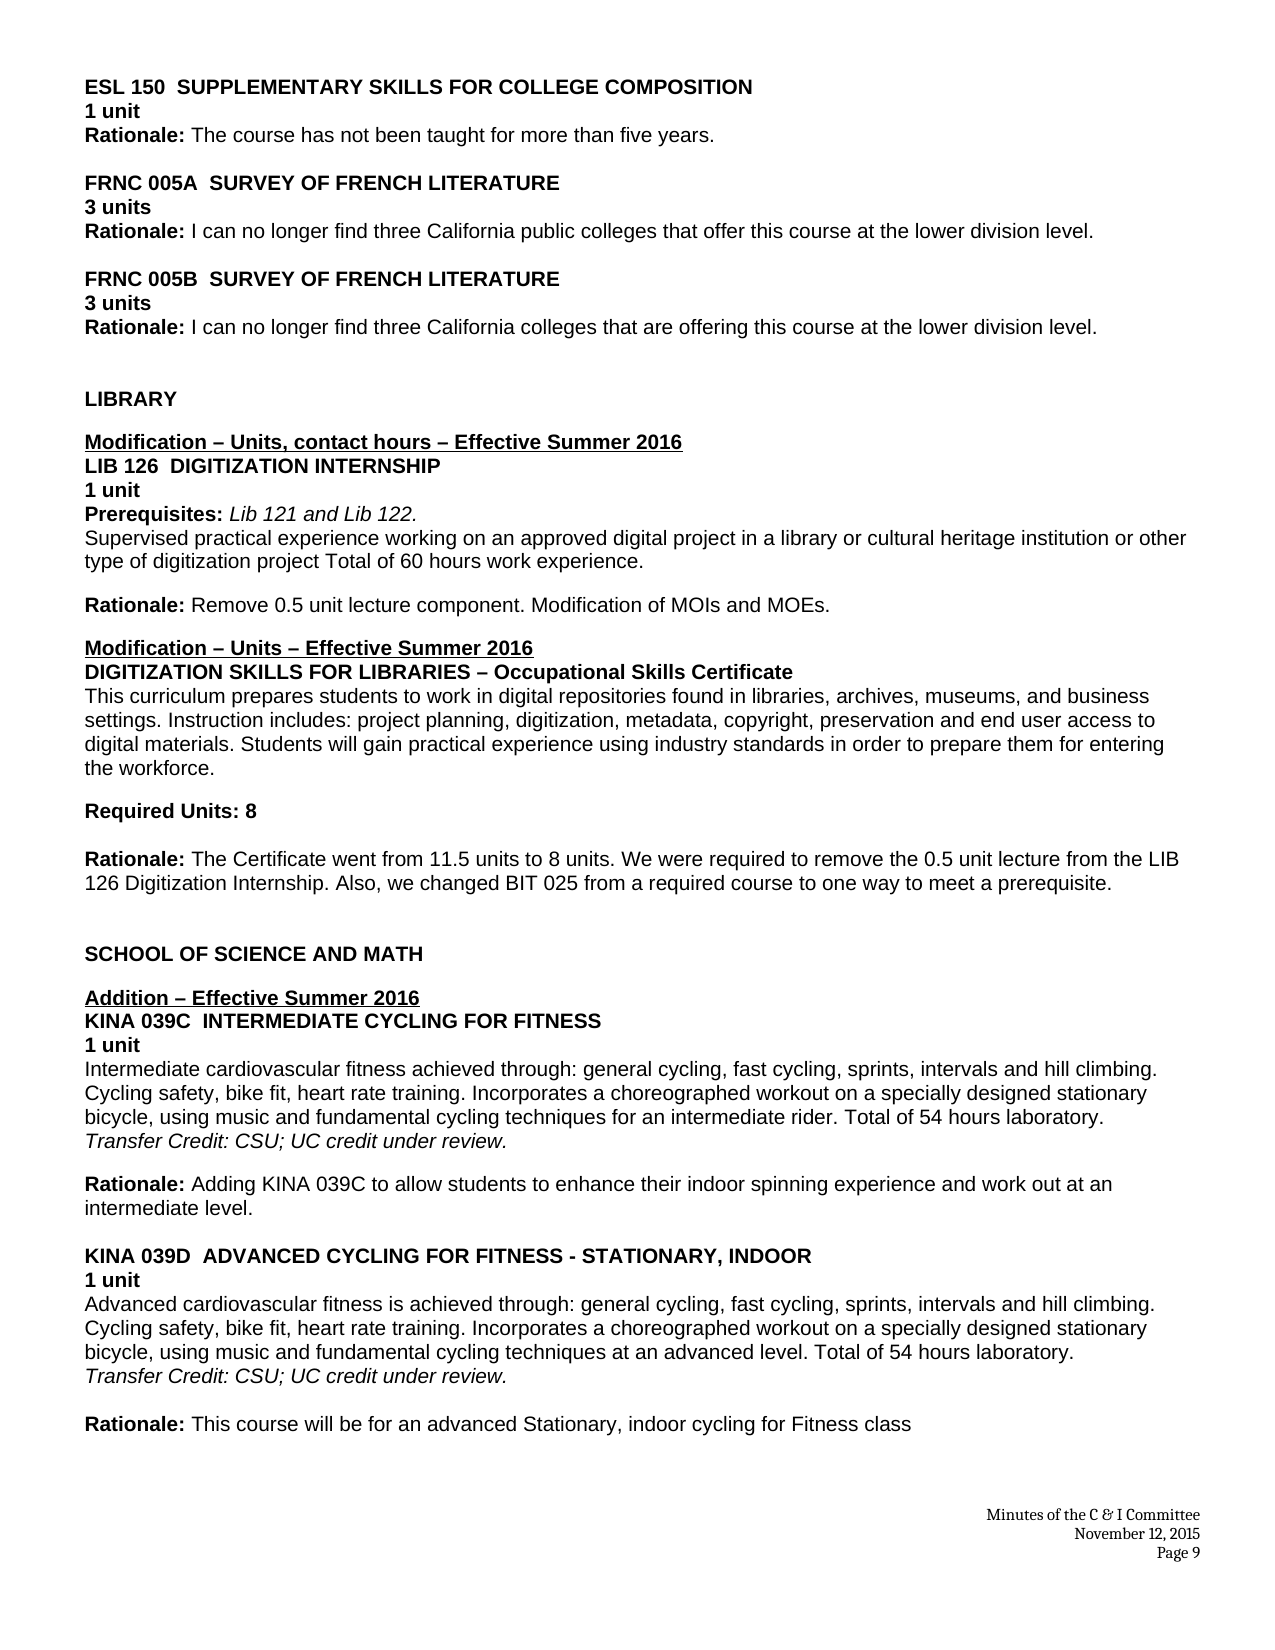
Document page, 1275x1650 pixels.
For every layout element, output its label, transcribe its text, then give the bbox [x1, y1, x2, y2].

text ESL 150 SUPPLEMENTARY SKILLS FOR COLLEGE COMPOSITION [84, 75, 1200, 99]
text LIBRARY [84, 386, 1200, 410]
text Required Units: 8 [84, 798, 1200, 822]
text Rationale: Adding KINA 039C to allow students to enhance their indoor spinning experience and work out at an intermediate level. [84, 1172, 1200, 1220]
text Supervised practical experience working on an approved digital project in a library or cultural heritage institution or other type of digitization project Total of 60 hours work experience. [84, 525, 1200, 573]
text Rationale: I can no longer find three California colleges that are offering this course at the lower division level. [84, 314, 1200, 338]
text Rationale: Remove 0.5 unit lecture component. Modification of MOIs and MOEs. [84, 592, 1200, 616]
text 1 unit [84, 1033, 1200, 1057]
text FRNC 005A SURVEY OF FRENCH LITERATURE [84, 171, 1200, 195]
text This curriculum prepares students to work in digital repositories found in libraries, archives, museums, and business settings. Instruction includes: project planning, digitization, metadata, copyright, preservation and end user access to digital materials. Students will gain practical experience using industry standards in order to prepare them for entering the workforce. [84, 683, 1200, 779]
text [84, 123, 1200, 147]
text FRNC 005B SURVEY OF FRENCH LITERATURE [84, 267, 1200, 291]
text 3 units [84, 291, 1200, 314]
text 3 units [84, 195, 1200, 219]
text KINA 039D ADVANCED CYCLING FOR FITNESS - STATIONARY, INDOOR [84, 1244, 1200, 1268]
text Modification – Units – Effective Summer 2016 [84, 636, 1200, 659]
text Intermediate cardiovascular fitness achieved through: general cycling, fast cycling, sprints, intervals and hill climbing. Cycling safety, bike fit, heart rate training. Incorporates a choreographed workout on a specially designed stationary bicycle, using music and fundamental cycling techniques for an intermediate rider. Total of 54 hours laboratory. Transfer Credit: CSU; UC credit under review. [84, 1057, 1200, 1153]
text Addition – Effective Summer 2016 [84, 985, 1200, 1009]
text LIB 126 DIGITIZATION INTERNSHIP [84, 453, 1200, 477]
text Rationale: The Certificate went from 11.5 units to 8 units. We were required to remove the 0.5 unit lecture from the LIB 126 Digitization Internship. Also, we changed BIT 025 from a required course to one way to meet a prerequisite. [84, 846, 1200, 894]
text Advanced cardiovascular fitness is achieved through: general cycling, fast cycling, sprints, intervals and hill climbing. Cycling safety, bike fit, heart rate training. Incorporates a choreographed workout on a specially designed stationary bicycle, using music and fundamental cycling techniques at an advanced level. Total of 54 hours laboratory. Transfer Credit: CSU; UC credit under review. [84, 1292, 1200, 1388]
text 1 unit [84, 1268, 1200, 1292]
text 1 unit [84, 99, 1200, 123]
text Rationale: This course will be for an advanced Stationary, indoor cycling for Fitness class [84, 1412, 1200, 1436]
text DIGITIZATION SKILLS FOR LIBRARIES – Occupational Skills Certificate [84, 659, 1200, 683]
text Rationale: I can no longer find three California public colleges that offer this course at the lower division level. [84, 219, 1200, 243]
text Prerequisites: Lib 121 and Lib 122. [84, 501, 1200, 525]
text 1 unit [84, 477, 1200, 501]
text KINA 039C INTERMEDIATE CYCLING FOR FITNESS [84, 1009, 1200, 1033]
text Modification – Units, contact hours – Effective Summer 2016 [84, 429, 1200, 453]
text SCHOOL OF SCIENCE AND MATH [84, 942, 1200, 966]
